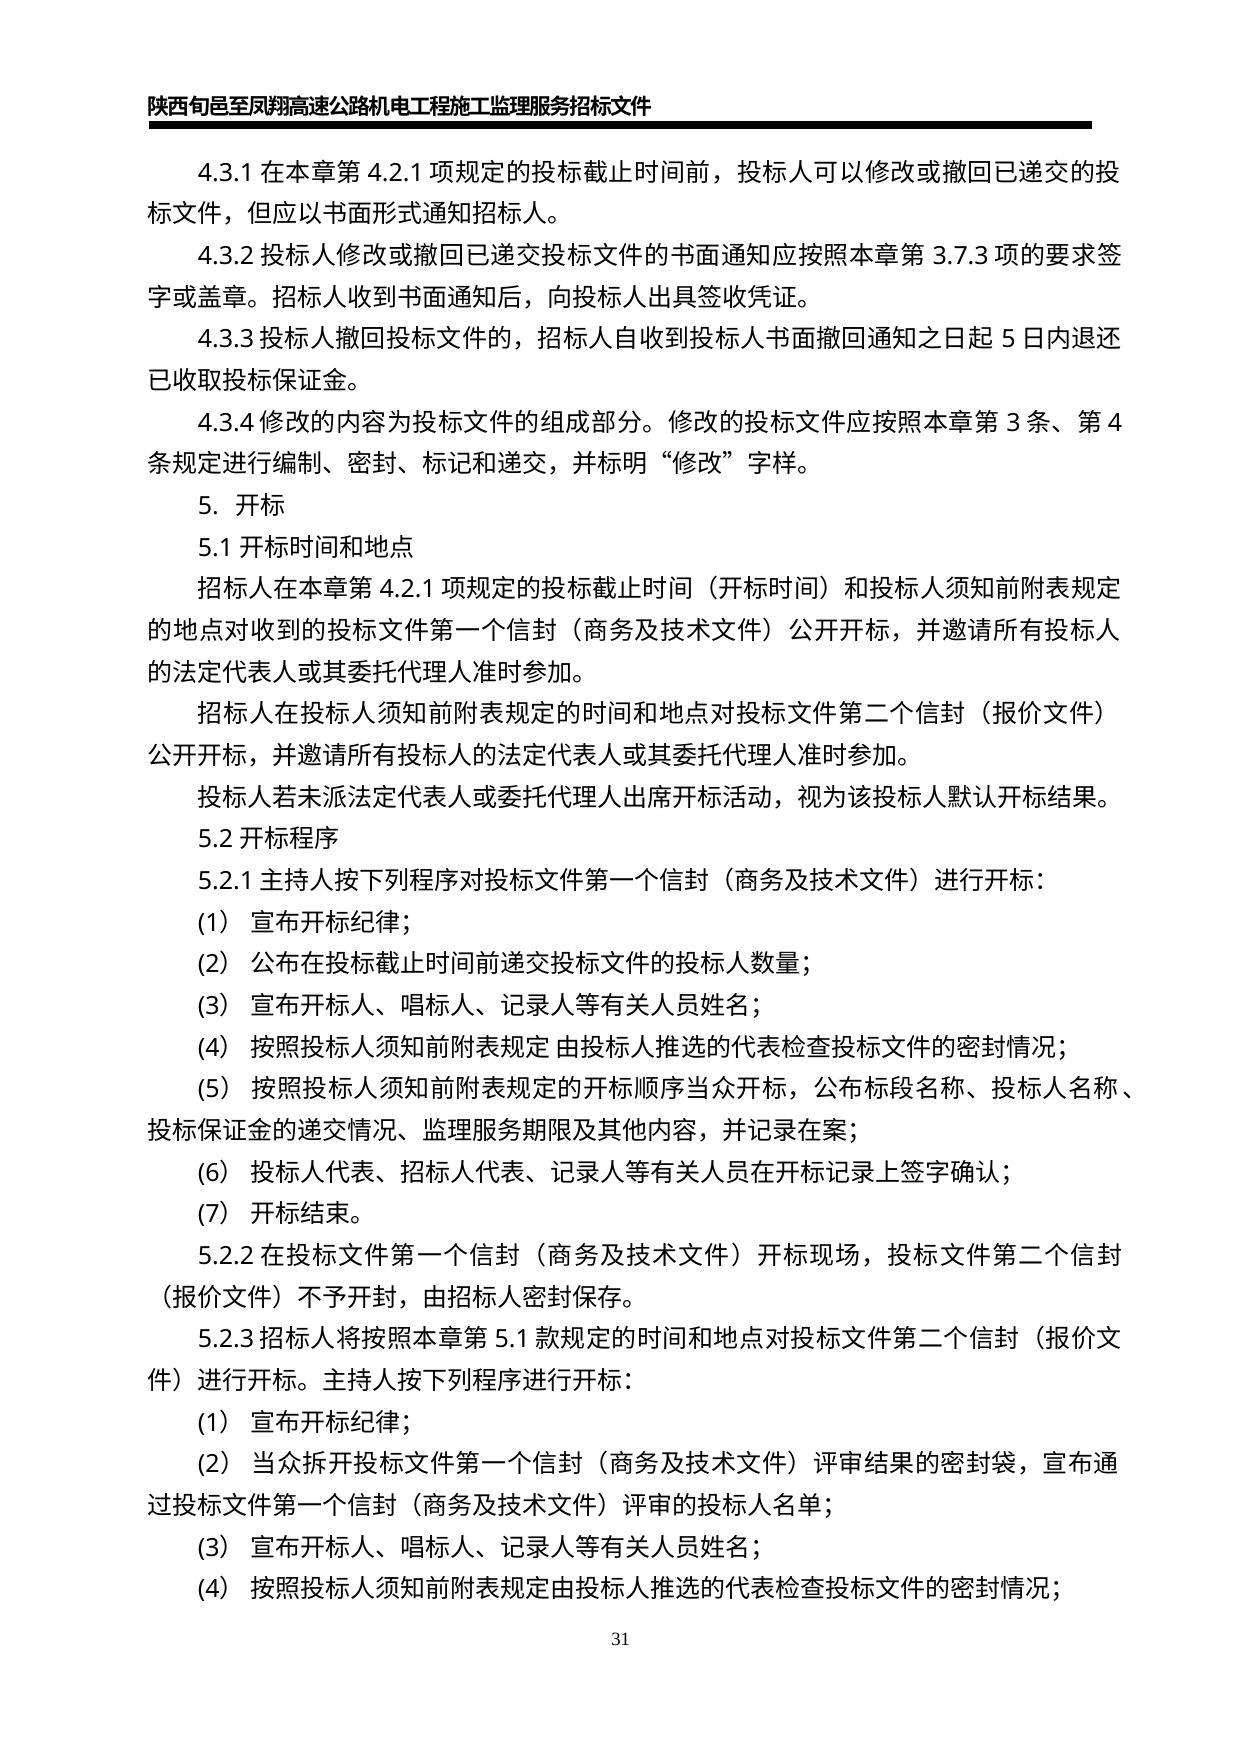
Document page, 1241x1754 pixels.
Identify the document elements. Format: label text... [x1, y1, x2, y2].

text (2） 公布在投标截止时间前递交投标文件的投标人数量； [148, 939, 1122, 981]
text 5.2.1主持人按下列程序对投标文件第一个信封（商务及技术文件）进行开标： [148, 856, 1122, 898]
text 投标人若未派法定代表人或委托代理人出席开标活动，视为该投标人默认开标结果。 [148, 773, 1122, 814]
text (1） 宣布开标纪律； [148, 898, 1122, 939]
text 5.2 开标程序 [148, 814, 1122, 856]
text 5. 开标 [148, 481, 1122, 523]
text (1） 宣布开标纪律； [148, 1398, 1122, 1439]
text (6） 投标人代表、招标人代表、记录人等有关人员在开标记录上签字确认； [148, 1148, 1122, 1189]
text 4.3.2投标人修改或撤回已递交投标文件的书面通知应按照本章第3.7.3项的要求签字或盖章。招标人收到书面通知后，向投标人出具签收凭证。 [148, 231, 1122, 314]
text 5.2.3招标人将按照本章第5.1款规定的时间和地点对投标文件第二个信封（报价文件）进行开标。主持人按下列程序进行开标： [148, 1314, 1122, 1398]
text 5.2.2在投标文件第一个信封（商务及技术文件）开标现场，投标文件第二个信封（报价文件）不予开封，由招标人密封保存。 [148, 1231, 1122, 1314]
text 5.1 开标时间和地点 [148, 523, 1122, 564]
text 招标人在投标人须知前附表规定的时间和地点对投标文件第二个信封（报价文件）公开开标，并邀请所有投标人的法定代表人或其委托代理人准时参加。 [148, 689, 1122, 773]
text (4） 按照投标人须知前附表规定 由投标人推选的代表检查投标文件的密封情况； [148, 1023, 1122, 1064]
text (3） 宣布开标人、唱标人、记录人等有关人员姓名； [148, 1523, 1122, 1564]
text 4.3.4修改的内容为投标文件的组成部分。修改的投标文件应按照本章第3条、第4条规定进行编制、密封、标记和递交，并标明“修改”字样。 [148, 398, 1122, 481]
text (2） 当众拆开投标文件第一个信封（商务及技术文件）评审结果的密封袋，宣布通过投标文件第一个信封（商务及技术文件）评审的投标人名单； [148, 1439, 1122, 1523]
text (3） 宣布开标人、唱标人、记录人等有关人员姓名； [148, 981, 1122, 1023]
text 4.3.3投标人撤回投标文件的，招标人自收到投标人书面撤回通知之日起5日内退还已收取投标保证金。 [148, 314, 1122, 398]
text 4.3.1在本章第4.2.1项规定的投标截止时间前，投标人可以修改或撤回已递交的投标文件，但应以书面形式通知招标人。 [148, 148, 1122, 231]
text 招标人在本章第4.2.1项规定的投标截止时间（开标时间）和投标人须知前附表规定的地点对收到的投标文件第一个信封（商务及技术文件）公开开标，并邀请所有投标人的法定代表人或其委托代理人准时参加。 [148, 564, 1122, 689]
text (5） 按照投标人须知前附表规定的开标顺序当众开标，公布标段名称、投标人名称、投标保证金的递交情况、监理服务期限及其他内容，并记录在案； [148, 1064, 1122, 1148]
text (7） 开标结束。 [148, 1189, 1122, 1231]
text (4） 按照投标人须知前附表规定由投标人推选的代表检查投标文件的密封情况； [148, 1564, 1122, 1606]
